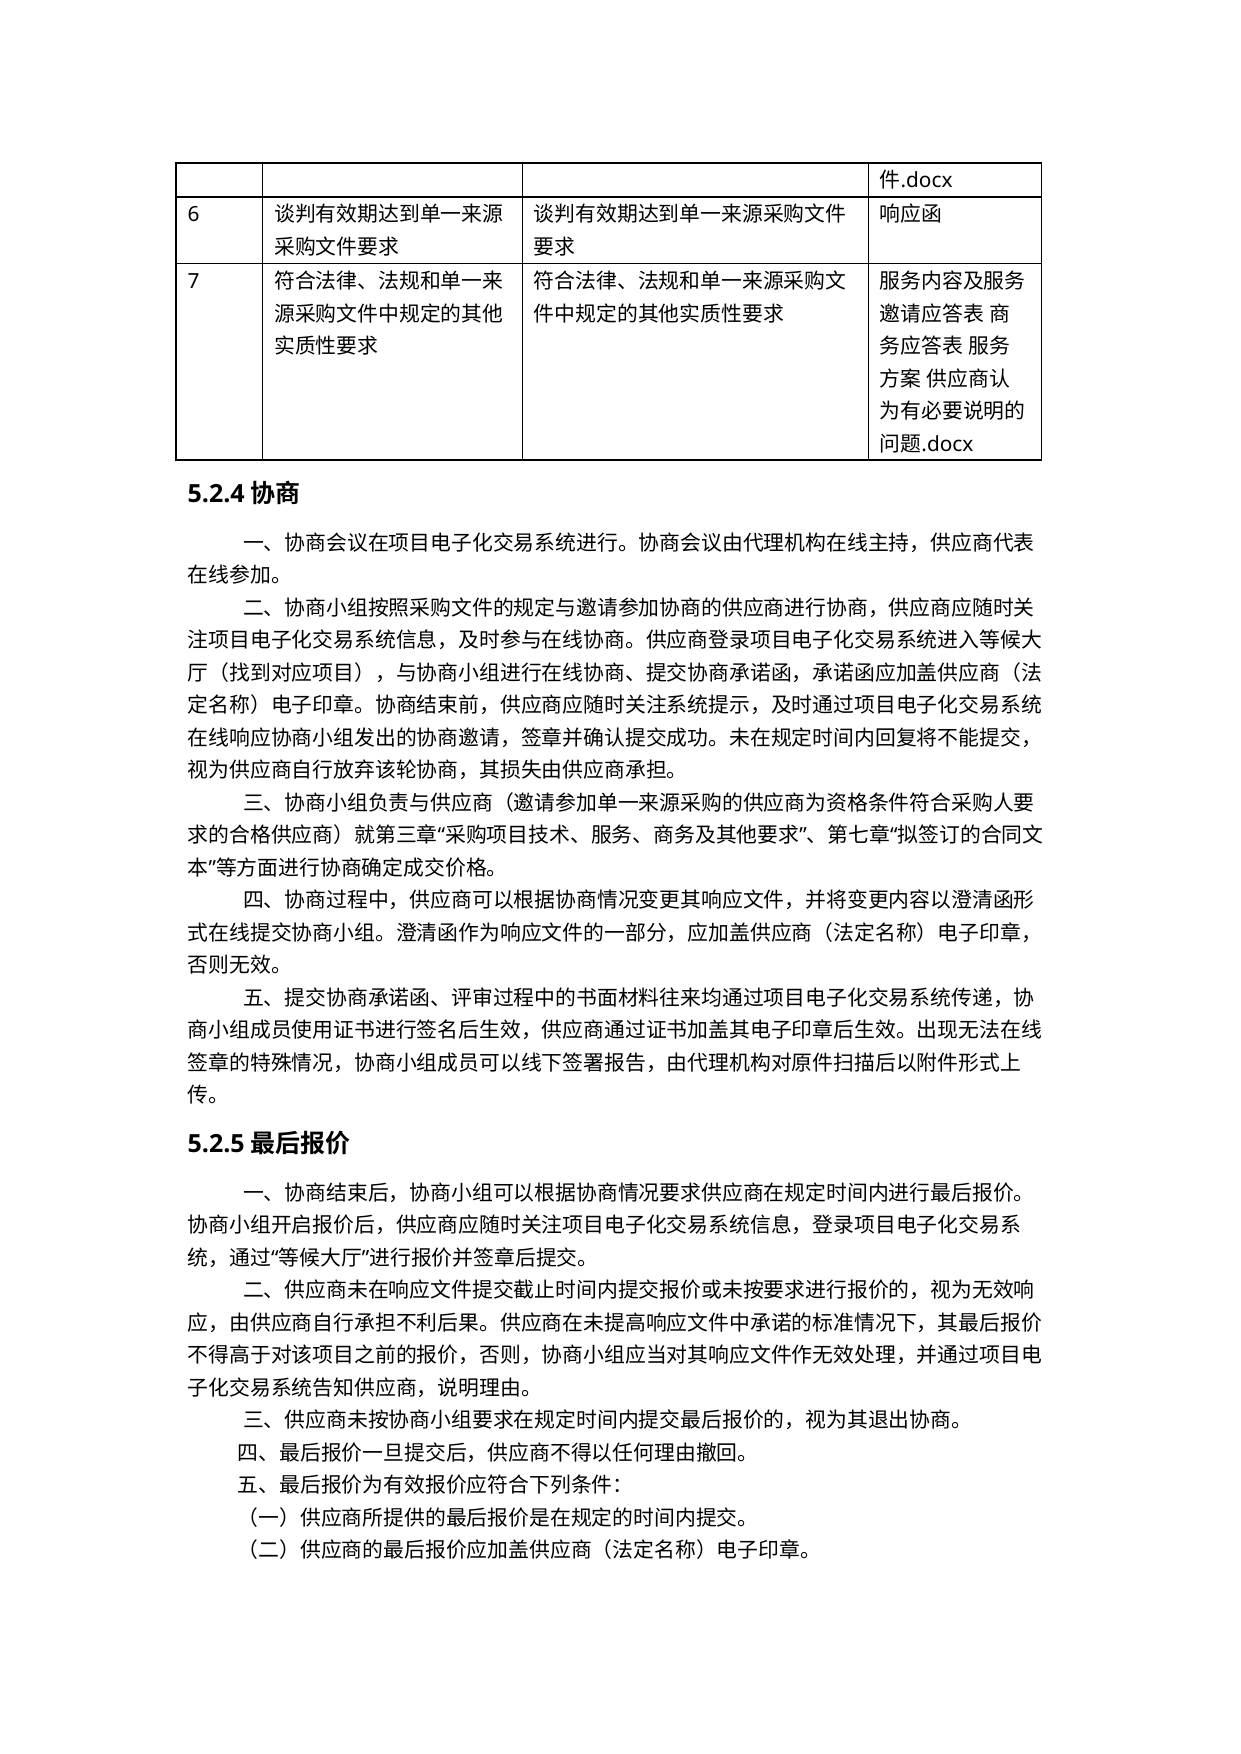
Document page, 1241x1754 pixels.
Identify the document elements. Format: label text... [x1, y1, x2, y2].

text （二）供应商的最后报价应加盖供应商（法定名称）电子印章。 [187, 1533, 1053, 1566]
text 五、提交协商承诺函、评审过程中的书面材料往来均通过项目电子化交易系统传递，协商小组成员使用证书进行签名后生效，供应商通过证书加盖其电子印章后生效。出现无法在线签章的特殊情况，协商小组成员可以线下签署报告，由代理机构对原件扫描后以附件形式上传。 [187, 981, 1053, 1111]
text 5.2.4协商 [187, 461, 1053, 526]
text 一、协商会议在项目电子化交易系统进行。协商会议由代理机构在线主持，供应商代表在线参加。 [187, 526, 1053, 591]
text （一）供应商所提供的最后报价是在规定的时间内提交。 [187, 1501, 1053, 1533]
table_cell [263, 164, 522, 196]
text 一、协商结束后，协商小组可以根据协商情况要求供应商在规定时间内进行最后报价。协商小组开启报价后，供应商应随时关注项目电子化交易系统信息，登录项目电子化交易系统，通过“等候大厅”进行报价并签章后提交。 [187, 1176, 1053, 1273]
text 二、供应商未在响应文件提交截止时间内提交报价或未按要求进行报价的，视为无效响应，由供应商自行承担不利后果。供应商在未提高响应文件中承诺的标准情况下，其最后报价不得高于对该项目之前的报价，否则，协商小组应当对其响应文件作无效处理，并通过项目电子化交易系统告知供应商，说明理由。 [187, 1273, 1053, 1403]
table_cell 符合法律、法规和单一来源采购文件中规定的其他实质性要求 [263, 264, 522, 459]
table_cell 7 [177, 264, 262, 459]
text 二、协商小组按照采购文件的规定与邀请参加协商的供应商进行协商，供应商应随时关注项目电子化交易系统信息，及时参与在线协商。供应商登录项目电子化交易系统进入等候大厅（找到对应项目），与协商小组进行在线协商、提交协商承诺函，承诺函应加盖供应商（法定名称）电子印章。协商结束前，供应商应随时关注系统提示，及时通过项目电子化交易系统在线响应协商小组发出的协商邀请，签章并确认提交成功。未在规定时间内回复将不能提交，视为供应商自行放弃该轮协商，其损失由供应商承担。 [187, 591, 1053, 786]
table_cell 5 [177, 164, 262, 196]
text 三、协商小组负责与供应商（邀请参加单一来源采购的供应商为资格条件符合采购人要求的合格供应商）就第三章“采购项目技术、服务、商务及其他要求”、第七章“拟签订的合同文本”等方面进行协商确定成交价格。 [187, 786, 1053, 883]
text 5.2.5最后报价 [187, 1111, 1053, 1176]
text 四、协商过程中，供应商可以根据协商情况变更其响应文件，并将变更内容以澄清函形式在线提交协商小组。澄清函作为响应文件的一部分，应加盖供应商（法定名称）电子印章，否则无效。 [187, 883, 1053, 981]
table_cell 符合法律、法规和单一来源采购文件中规定的其他实质性要求 [523, 264, 868, 459]
table_cell 谈判有效期达到单一来源采购文件要求 [263, 198, 522, 263]
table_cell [869, 164, 1041, 196]
table_cell 服务内容及服务邀请应答表 商务应答表 服务方案 供应商认为有必要说明的问题.docx [869, 264, 1041, 459]
text 五、最后报价为有效报价应符合下列条件： [187, 1468, 1053, 1501]
text 四、最后报价一旦提交后，供应商不得以任何理由撤回。 [187, 1436, 1053, 1468]
text 三、供应商未按协商小组要求在规定时间内提交最后报价的，视为其退出协商。 [187, 1403, 1053, 1436]
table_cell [523, 164, 868, 196]
table_cell 谈判有效期达到单一来源采购文件要求 [523, 198, 868, 263]
table_cell 响应函 [869, 198, 1041, 263]
table_cell 6 [177, 198, 262, 263]
